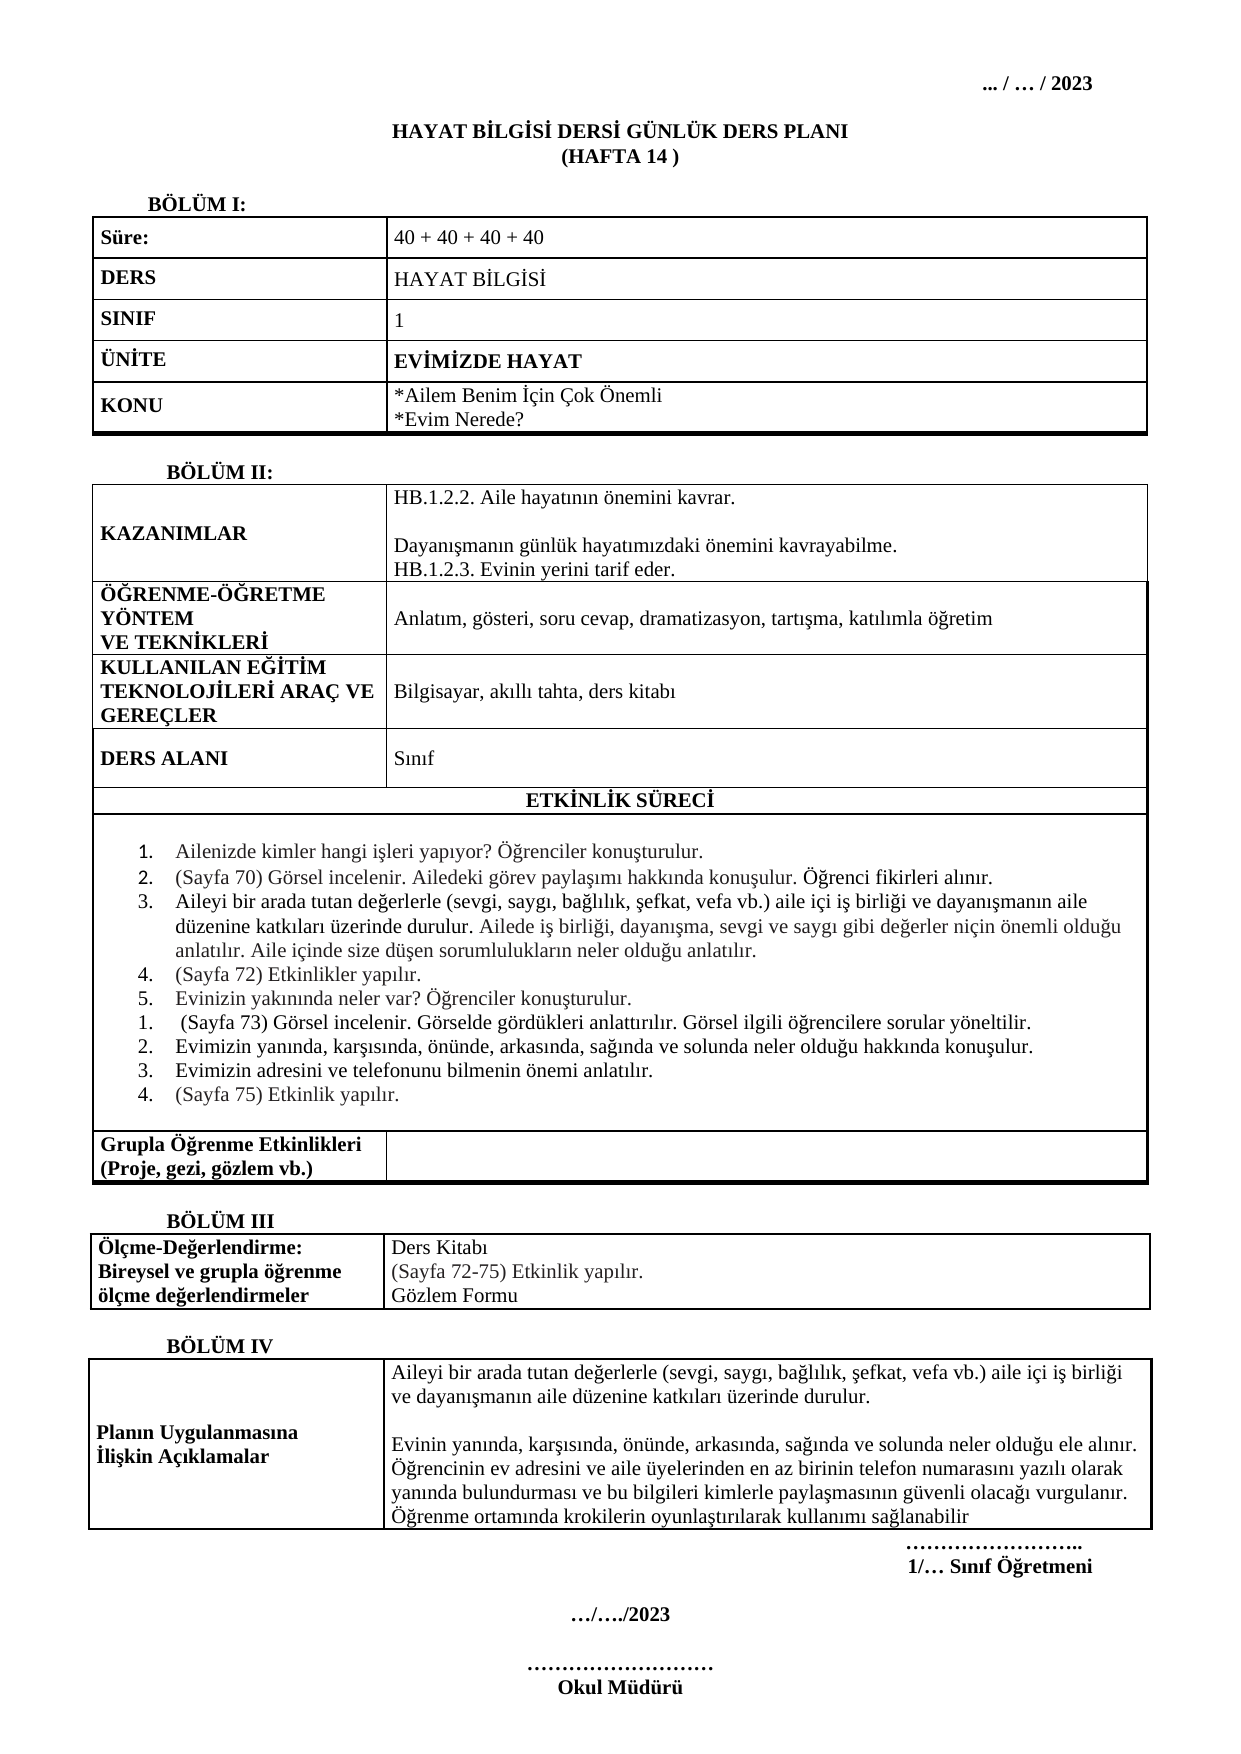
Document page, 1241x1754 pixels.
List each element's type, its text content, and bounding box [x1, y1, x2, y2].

text HAYAT BİLGİSİ DERSİ GÜNLÜK DERS PLANI [148, 119, 1092, 143]
text …/…./2023 [148, 1602, 1092, 1626]
text BÖLÜM I: [148, 192, 1092, 216]
text (HAFTA 14 ) [148, 143, 1092, 168]
table_cell Anlatım, gösteri, soru cevap, dramatizasyon, tartışma, katılımla öğretim [387, 582, 1146, 654]
table_cell 1 [388, 300, 1146, 340]
subtitle BÖLÜM IV [148, 1333, 1092, 1358]
table_cell DERS [94, 259, 386, 298]
text BÖLÜM II: [148, 459, 1092, 484]
table_cell ETKİNLİK SÜRECİ [94, 788, 1146, 812]
table_header Ders Kitabı (Sayfa 72-75) Etkinlik yapılır. Gözlem Formu [385, 1235, 1149, 1307]
table_cell EVİMİZDE HAYAT [388, 341, 1146, 381]
table_cell Ailenizde kimler hangi işleri yapıyor? Öğrenciler konuşturulur. (Sayfa 70) Görsel incelenir. Ailedeki görev paylaşımı hakkında konuşulur. Öğrenci fikirleri alınır. Aileyi bir arada tutan değerlerle (sevgi, saygı, bağlılık, şefkat, vefa vb.) aile içi iş birliği ve dayanışmanın aile düzenine katkıları üzerinde durulur. Ailede iş birliği, dayanışma, sevgi ve saygı gibi değerler niçin önemli olduğu anlatılır. Aile içinde size düşen sorumlulukların neler olduğu anlatılır. (Sayfa 72) Etkinlikler yapılır. Evinizin yakınında neler var? Öğrenciler konuşturulur. (Sayfa 73) Görsel incelenir. Görselde gördükleri anlattırılır. Görsel ilgili öğrencilere sorular yöneltilir. Evimizin yanında, karşısında, önünde, arkasında, sağında ve solunda neler olduğu hakkında konuşulur. Evimizin adresini ve telefonunu bilmenin önemi anlatılır. (Sayfa 75) Etkinlik yapılır. [94, 815, 1146, 1130]
table_cell *Ailem Benim İçin Çok Önemli *Evim Nerede? [388, 383, 1146, 431]
table_cell ÖĞRENME-ÖĞRETME YÖNTEM VE TEKNİKLERİ [93, 582, 386, 654]
text 1/… Sınıf Öğretmeni [148, 1554, 1092, 1578]
table_cell KULLANILAN EĞİTİM TEKNOLOJİLERİ ARAÇ VE GEREÇLER [93, 655, 386, 727]
text Okul Müdürü [148, 1674, 1092, 1699]
table_cell SINIF [94, 300, 386, 340]
subtitle BÖLÜM III [148, 1209, 1092, 1233]
table_cell DERS ALANI [94, 729, 386, 787]
table_cell HAYAT BİLGİSİ [388, 259, 1146, 298]
table_header Süre: [94, 218, 386, 257]
table_cell ÜNİTE [94, 341, 386, 381]
table_cell Bilgisayar, akıllı tahta, ders kitabı [387, 655, 1146, 727]
table_header Aileyi bir arada tutan değerlerle (sevgi, saygı, bağlılık, şefkat, vefa vb.) aile içi iş birliği ve dayanışmanın aile düzenine katkıları üzerinde durulur. Evinin yanında, karşısında, önünde, arkasında, sağında ve solunda neler olduğu ele alınır. Öğrencinin ev adresini ve aile üyelerinden en az birinin telefon numarasını yazılı olarak yanında bulundurması ve bu bilgileri kimlerle paylaşmasının güvenli olacağı vurgulanır. Öğrenme ortamında krokilerin oyunlaştırılarak kullanımı sağlanabilir [385, 1360, 1150, 1528]
table_cell KONU [94, 383, 386, 431]
table_header Planın Uygulanmasına İlişkin Açıklamalar [90, 1360, 383, 1528]
table_cell Sınıf [387, 729, 1146, 787]
text ... / … / 2023 [148, 71, 1092, 95]
table_header 40 + 40 + 40 + 40 [388, 218, 1146, 257]
table_cell Grupla Öğrenme Etkinlikleri (Proje, gezi, gözlem vb.) [94, 1132, 386, 1180]
table_header Ölçme-Değerlendirme: Bireysel ve grupla öğrenme ölçme değerlendirmeler [92, 1235, 383, 1307]
text …………………….. [148, 1530, 1092, 1554]
text ……………………… [148, 1651, 1092, 1674]
table_header HB.1.2.2. Aile hayatının önemini kavrar. Dayanışmanın günlük hayatımızdaki önemini kavrayabilme. HB.1.2.3. Evinin yerini tarif eder. [387, 485, 1147, 581]
table_header KAZANIMLAR [93, 485, 386, 581]
table_cell [387, 1132, 1146, 1180]
